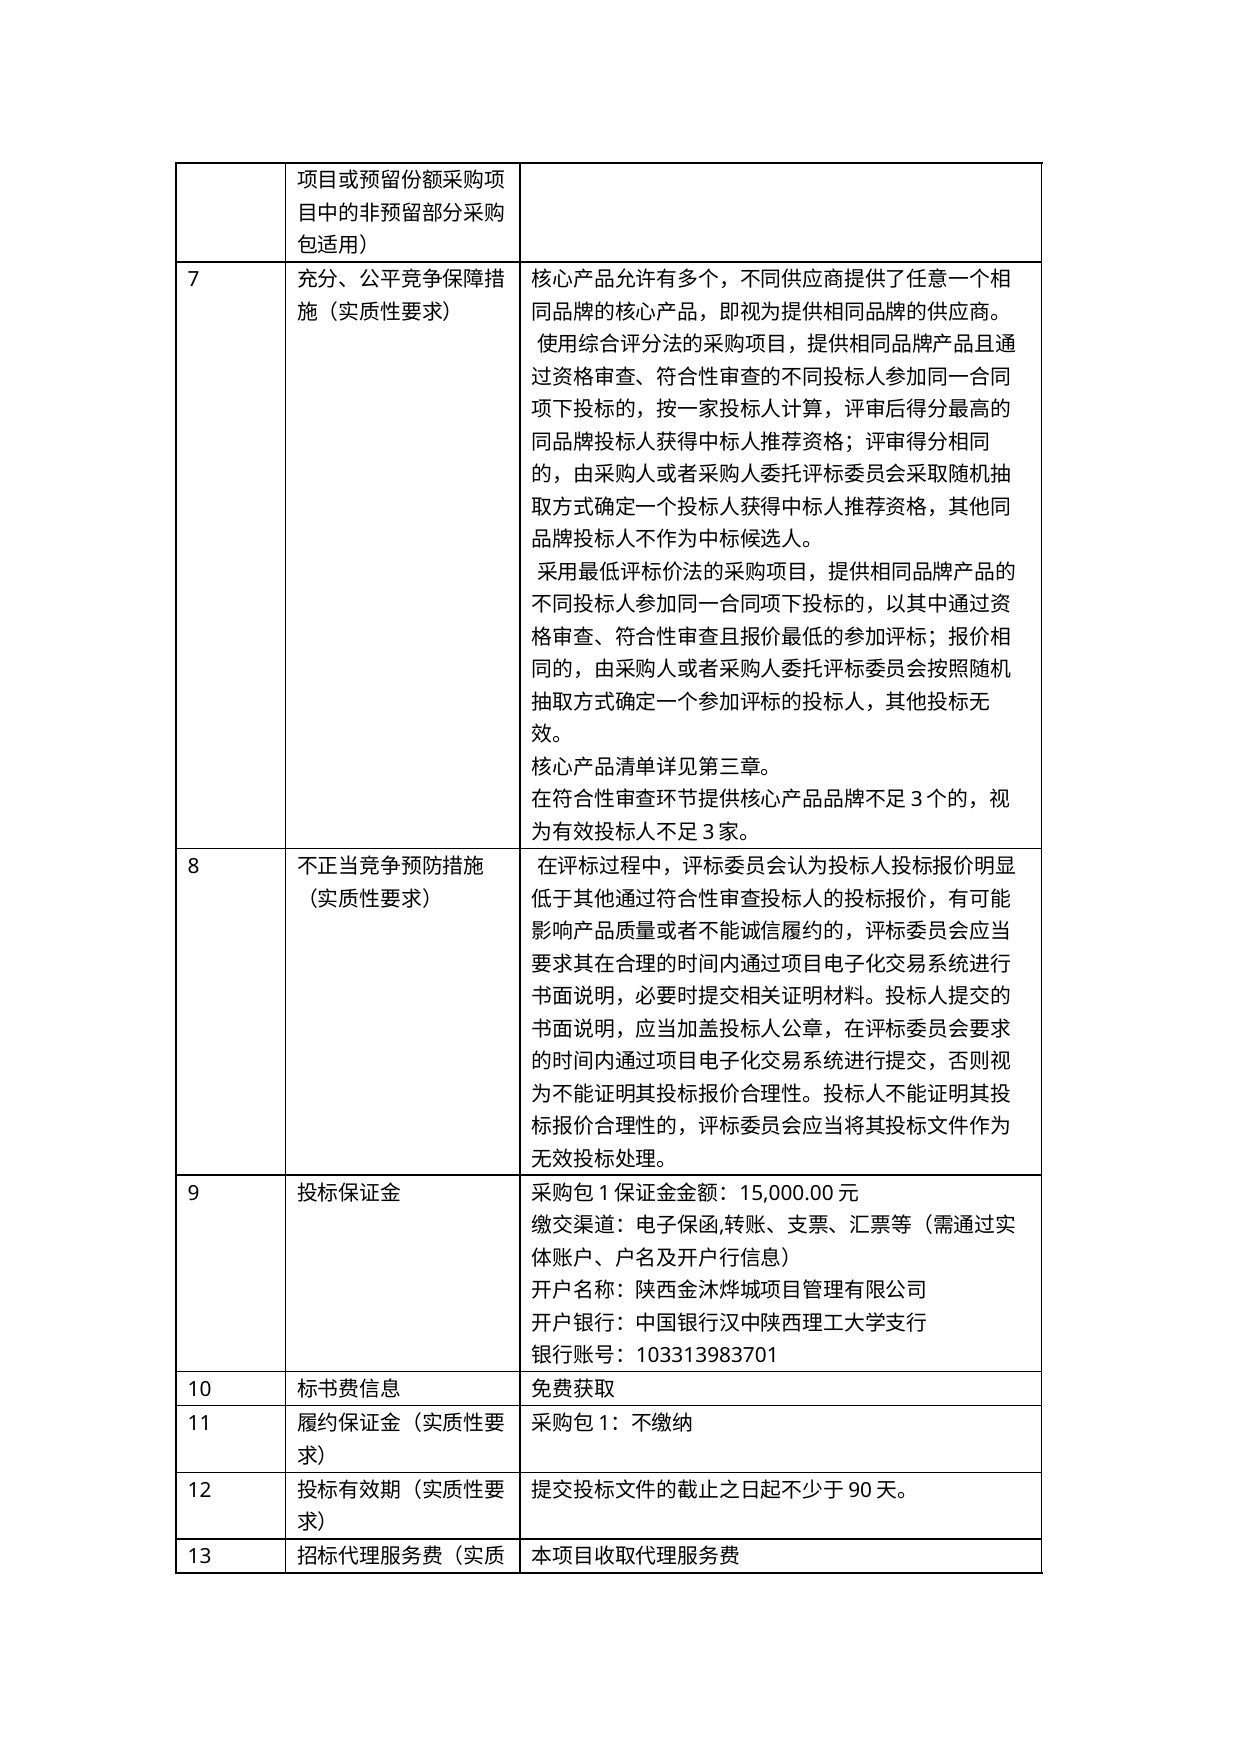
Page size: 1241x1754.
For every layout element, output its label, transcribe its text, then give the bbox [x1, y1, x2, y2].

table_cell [521, 164, 1041, 261]
table_cell 8 [177, 849, 285, 1174]
table_cell 7 [177, 263, 285, 848]
table_cell 标书费信息 [286, 1372, 519, 1405]
table_cell 不正当竞争预防措施（实质性要求） [286, 849, 519, 1174]
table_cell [521, 1540, 1041, 1572]
table_cell 采购包1保证金金额：15,000.00元 缴交渠道：电子保函,转账、支票、汇票等（需通过实体账户、户名及开户行信息） 开户名称：陕西金沐烨城项目管理有限公司 开户银行：中国银行汉中陕西理工大学支行 银行账号：103313983701 [521, 1176, 1041, 1371]
table_cell 核心产品允许有多个，不同供应商提供了任意一个相同品牌的核心产品，即视为提供相同品牌的供应商。 使用综合评分法的采购项目，提供相同品牌产品且通过资格审查、符合性审查的不同投标人参加同一合同项下投标的，按一家投标人计算，评审后得分最高的同品牌投标人获得中标人推荐资格；评审得分相同的，由采购人或者采购人委托评标委员会采取随机抽取方式确定一个投标人获得中标人推荐资格，其他同品牌投标人不作为中标候选人。 采用最低评标价法的采购项目，提供相同品牌产品的不同投标人参加同一合同项下投标的，以其中通过资格审查、符合性审查且报价最低的参加评标；报价相同的，由采购人或者采购人委托评标委员会按照随机抽取方式确定一个参加评标的投标人，其他投标无效。 核心产品清单详见第三章。 在符合性审查环节提供核心产品品牌不足3个的，视为有效投标人不足3家。 [521, 263, 1041, 848]
table_cell 13 [177, 1540, 285, 1572]
table_cell 提交投标文件的截止之日起不少于90天。 [521, 1473, 1041, 1538]
table_cell 履约保证金（实质性要求） [286, 1406, 519, 1471]
table_cell 投标有效期（实质性要求） [286, 1473, 519, 1538]
table_cell 招标代理服务费（实质性要求） [286, 1540, 519, 1572]
table_cell 6 [177, 164, 285, 261]
table_cell 免费获取 [521, 1372, 1041, 1405]
table_cell 11 [177, 1406, 285, 1471]
table_cell 投标保证金 [286, 1176, 519, 1371]
table_cell 充分、公平竞争保障措施（实质性要求） [286, 263, 519, 848]
table_cell 12 [177, 1473, 285, 1538]
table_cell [286, 164, 519, 261]
table_cell 9 [177, 1176, 285, 1371]
table_cell 采购包1：不缴纳 [521, 1406, 1041, 1471]
table_cell 在评标过程中，评标委员会认为投标人投标报价明显低于其他通过符合性审查投标人的投标报价，有可能影响产品质量或者不能诚信履约的，评标委员会应当要求其在合理的时间内通过项目电子化交易系统进行书面说明，必要时提交相关证明材料。投标人提交的书面说明，应当加盖投标人公章，在评标委员会要求的时间内通过项目电子化交易系统进行提交，否则视为不能证明其投标报价合理性。投标人不能证明其投标报价合理性的，评标委员会应当将其投标文件作为无效投标处理。 [521, 849, 1041, 1174]
table_cell 10 [177, 1372, 285, 1405]
